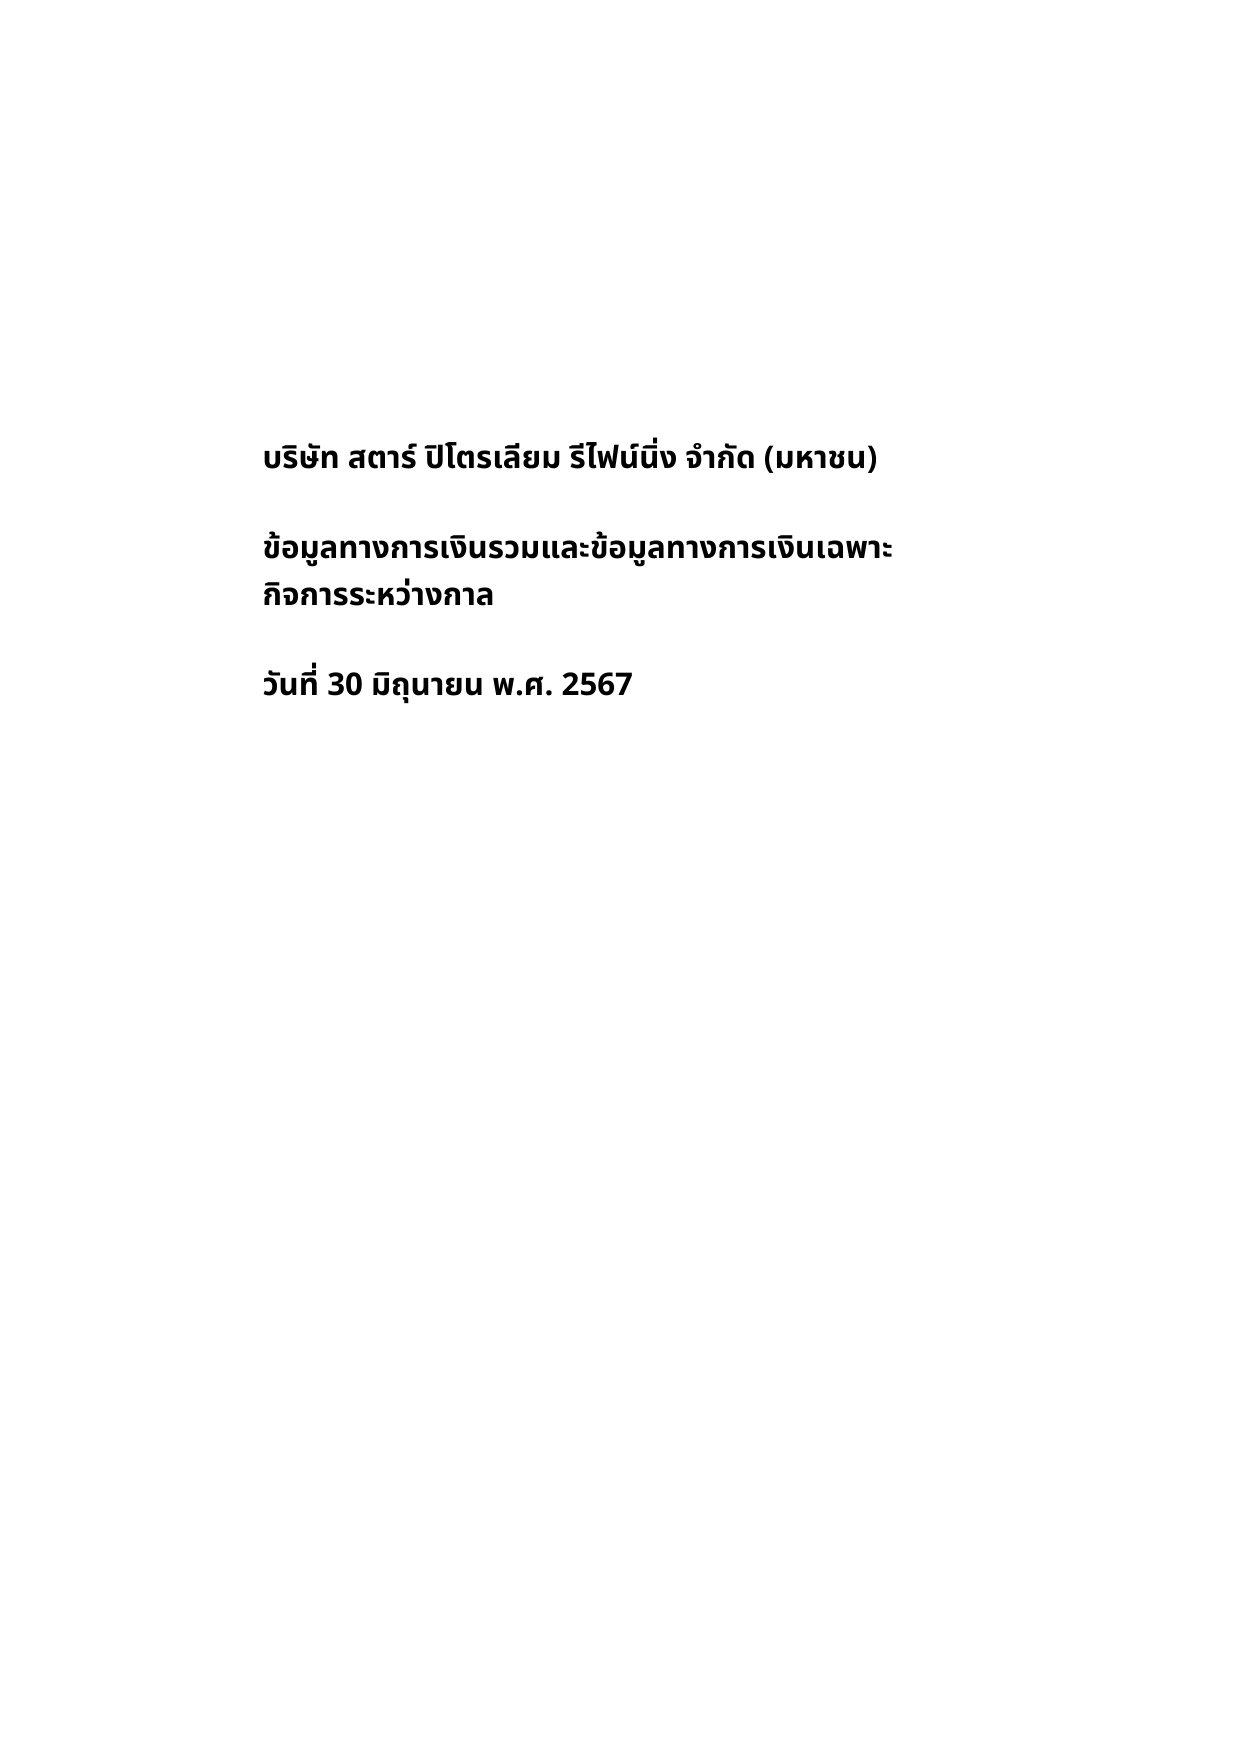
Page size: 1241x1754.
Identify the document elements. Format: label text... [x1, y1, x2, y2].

text บริษัท สตาร์ ปิโตรเลียม รีไฟน์นิ่ง จำกัด (มหาชน) [262, 435, 940, 482]
text ข้อมูลทางการเงินรวมและข้อมูลทางการเงินเฉพาะกิจการระหว่างกาล [262, 525, 940, 619]
text วันที่ 30 มิถุนายน พ.ศ. 2567 [262, 662, 940, 709]
